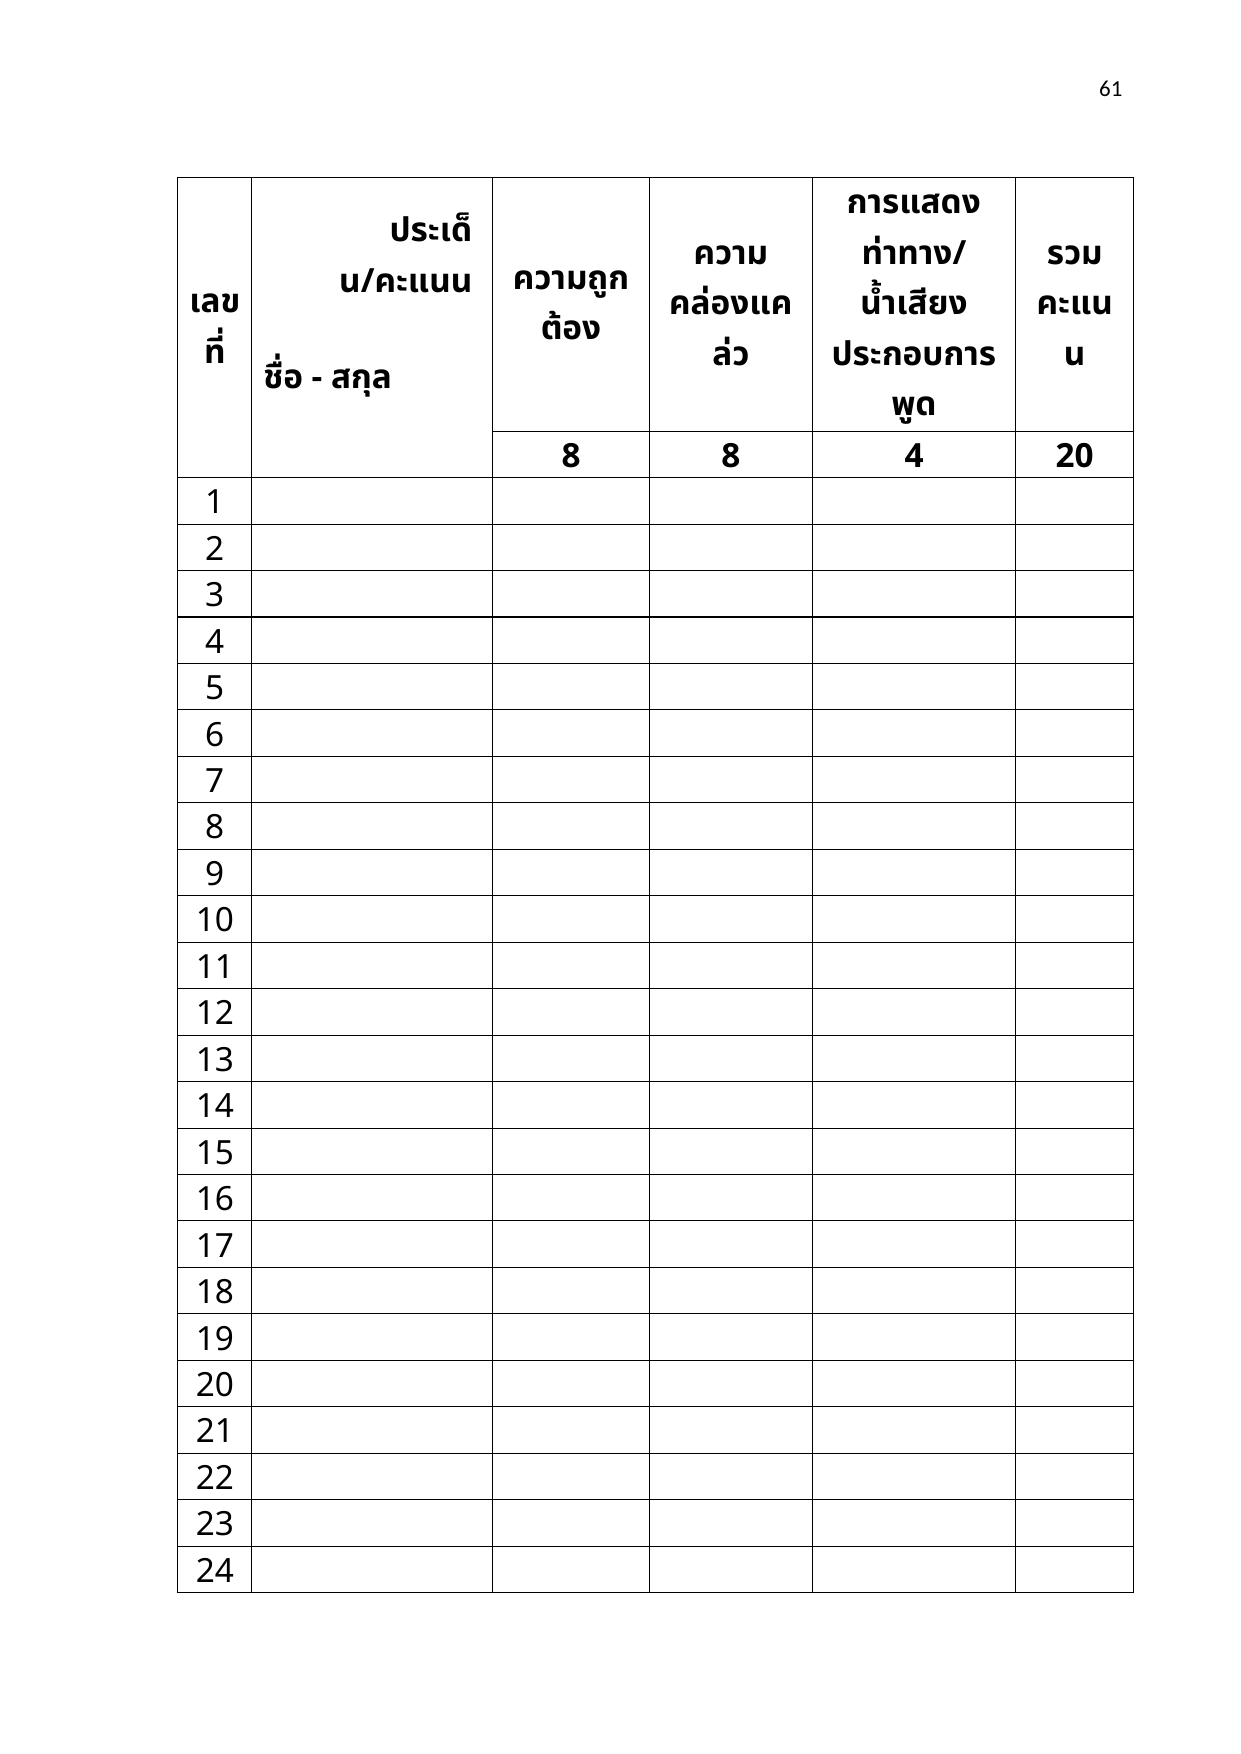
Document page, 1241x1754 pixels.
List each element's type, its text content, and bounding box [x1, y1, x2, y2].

table_cell 2 [178, 525, 251, 570]
table_cell [252, 525, 492, 570]
table_cell [813, 1036, 1015, 1081]
table_cell [252, 1547, 492, 1592]
table_cell [813, 571, 1015, 616]
table_cell 9 [178, 850, 251, 895]
table_cell [1016, 1407, 1133, 1453]
table_cell [252, 1175, 492, 1220]
table_cell [493, 1454, 649, 1499]
table_cell [252, 1221, 492, 1267]
table_cell 6 [178, 710, 251, 756]
table_cell [1016, 1361, 1133, 1406]
table_cell 14 [178, 1082, 251, 1127]
table_cell [493, 1036, 649, 1081]
table_cell [252, 1454, 492, 1499]
table_cell [650, 1175, 812, 1220]
table_cell [813, 710, 1015, 756]
table_cell 20 [1016, 432, 1133, 477]
table_cell [650, 896, 812, 942]
table_cell [493, 1407, 649, 1453]
table_cell [493, 989, 649, 1034]
table_cell [813, 1129, 1015, 1174]
table_cell [252, 1314, 492, 1360]
table_cell [813, 1407, 1015, 1453]
table_cell [650, 478, 812, 523]
table_cell [493, 1268, 649, 1313]
table_cell [252, 571, 492, 616]
table_cell [650, 1454, 812, 1499]
table_cell [813, 757, 1015, 802]
table_cell [493, 1175, 649, 1220]
table_cell 8 [178, 803, 251, 849]
table_cell 17 [178, 1221, 251, 1267]
table_cell [1016, 943, 1133, 988]
table_cell [813, 1221, 1015, 1267]
table_cell [252, 1129, 492, 1174]
table_cell [650, 1129, 812, 1174]
table_cell [252, 989, 492, 1034]
table_cell [1016, 1268, 1133, 1313]
table_cell [493, 1547, 649, 1592]
table_cell [650, 571, 812, 616]
table_cell [493, 896, 649, 942]
table_cell [1016, 1036, 1133, 1081]
table_cell [650, 1082, 812, 1127]
table_cell [650, 664, 812, 709]
table_cell [1016, 1314, 1133, 1360]
table_cell [650, 1036, 812, 1081]
table_cell [650, 1547, 812, 1592]
table_cell [1016, 571, 1133, 616]
table_cell [1016, 1547, 1133, 1592]
table_cell 5 [178, 664, 251, 709]
table_cell [1016, 478, 1133, 523]
table_cell [493, 525, 649, 570]
table_cell [650, 1500, 812, 1546]
table_cell 19 [178, 1314, 251, 1360]
table_cell [1016, 618, 1133, 663]
table_cell [1016, 1500, 1133, 1546]
table_cell 11 [178, 943, 251, 988]
table_cell [493, 943, 649, 988]
table_cell 18 [178, 1268, 251, 1313]
table_cell 4 [813, 432, 1015, 477]
table_cell [650, 618, 812, 663]
table_cell [252, 1361, 492, 1406]
table_cell [650, 850, 812, 895]
table_cell 3 [178, 571, 251, 616]
table_cell 8 [493, 432, 649, 477]
table_cell [813, 1175, 1015, 1220]
table_cell [650, 710, 812, 756]
table_cell 16 [178, 1175, 251, 1220]
table_cell [650, 803, 812, 849]
table_cell 24 [178, 1547, 251, 1592]
table_cell [813, 1500, 1015, 1546]
table_cell [650, 943, 812, 988]
table_cell [813, 664, 1015, 709]
table_cell [650, 989, 812, 1034]
table_cell [252, 1500, 492, 1546]
table_cell [813, 1547, 1015, 1592]
table_cell [813, 1454, 1015, 1499]
table_cell 13 [178, 1036, 251, 1081]
table_cell [252, 710, 492, 756]
table_cell 1 [178, 478, 251, 523]
table_cell [493, 1361, 649, 1406]
table_cell 7 [178, 757, 251, 802]
table_cell [493, 757, 649, 802]
table_cell 8 [650, 432, 812, 477]
table_cell [813, 1268, 1015, 1313]
table_cell [813, 1361, 1015, 1406]
table_cell [493, 571, 649, 616]
table_cell [252, 1082, 492, 1127]
table_cell [1016, 850, 1133, 895]
table_cell [813, 850, 1015, 895]
table_cell [252, 850, 492, 895]
table_cell [252, 803, 492, 849]
table_cell [1016, 803, 1133, 849]
table_header ความคล่องแคล่ว [650, 178, 812, 431]
table_cell [813, 1314, 1015, 1360]
table_cell 4 [178, 618, 251, 663]
table_cell [1016, 1129, 1133, 1174]
table_cell [493, 710, 649, 756]
table_cell [493, 1082, 649, 1127]
table_cell [493, 664, 649, 709]
table_cell [493, 850, 649, 895]
table_cell [252, 1407, 492, 1453]
table_header รวมคะแนน [1016, 178, 1133, 431]
table_cell [252, 896, 492, 942]
table_cell 21 [178, 1407, 251, 1453]
table_cell [813, 478, 1015, 523]
table_cell [650, 1221, 812, 1267]
table_cell [1016, 525, 1133, 570]
table_cell [1016, 710, 1133, 756]
table_cell [813, 803, 1015, 849]
table_cell [1016, 989, 1133, 1034]
table_cell [650, 1361, 812, 1406]
table_cell [252, 478, 492, 523]
table_cell [252, 618, 492, 663]
table_cell [1016, 1175, 1133, 1220]
table_cell [650, 525, 812, 570]
table_header ความถูกต้อง [493, 178, 649, 431]
table_cell [1016, 664, 1133, 709]
table_cell [252, 1268, 492, 1313]
table_cell [493, 1500, 649, 1546]
table_cell [813, 1082, 1015, 1127]
table_cell [813, 989, 1015, 1034]
table_cell [1016, 896, 1133, 942]
table_cell [650, 757, 812, 802]
table_cell [813, 943, 1015, 988]
table_cell [650, 1268, 812, 1313]
table_cell [1016, 1454, 1133, 1499]
table_header การแสดงท่าทาง/ น้ำเสียงประกอบการพูด [813, 178, 1015, 431]
table_cell [813, 525, 1015, 570]
table_cell [650, 1407, 812, 1453]
table_cell [813, 896, 1015, 942]
table_cell [493, 478, 649, 523]
table_cell [493, 1314, 649, 1360]
table_header ประเด็น/คะแนน ชื่อ - สกุล [252, 178, 492, 477]
table_cell 20 [178, 1361, 251, 1406]
table_cell [493, 803, 649, 849]
table_cell 23 [178, 1500, 251, 1546]
table_cell [252, 664, 492, 709]
table_header เลขที่ [178, 178, 251, 477]
table_cell [493, 618, 649, 663]
table_cell [650, 1314, 812, 1360]
table_cell [1016, 757, 1133, 802]
table_cell 10 [178, 896, 251, 942]
table_cell [252, 757, 492, 802]
table_cell 22 [178, 1454, 251, 1499]
table_cell [252, 943, 492, 988]
table_cell [493, 1221, 649, 1267]
table_cell 12 [178, 989, 251, 1034]
table_cell [493, 1129, 649, 1174]
table_cell [813, 618, 1015, 663]
table_cell [252, 1036, 492, 1081]
table_cell [1016, 1082, 1133, 1127]
table_cell 15 [178, 1129, 251, 1174]
table_cell [1016, 1221, 1133, 1267]
